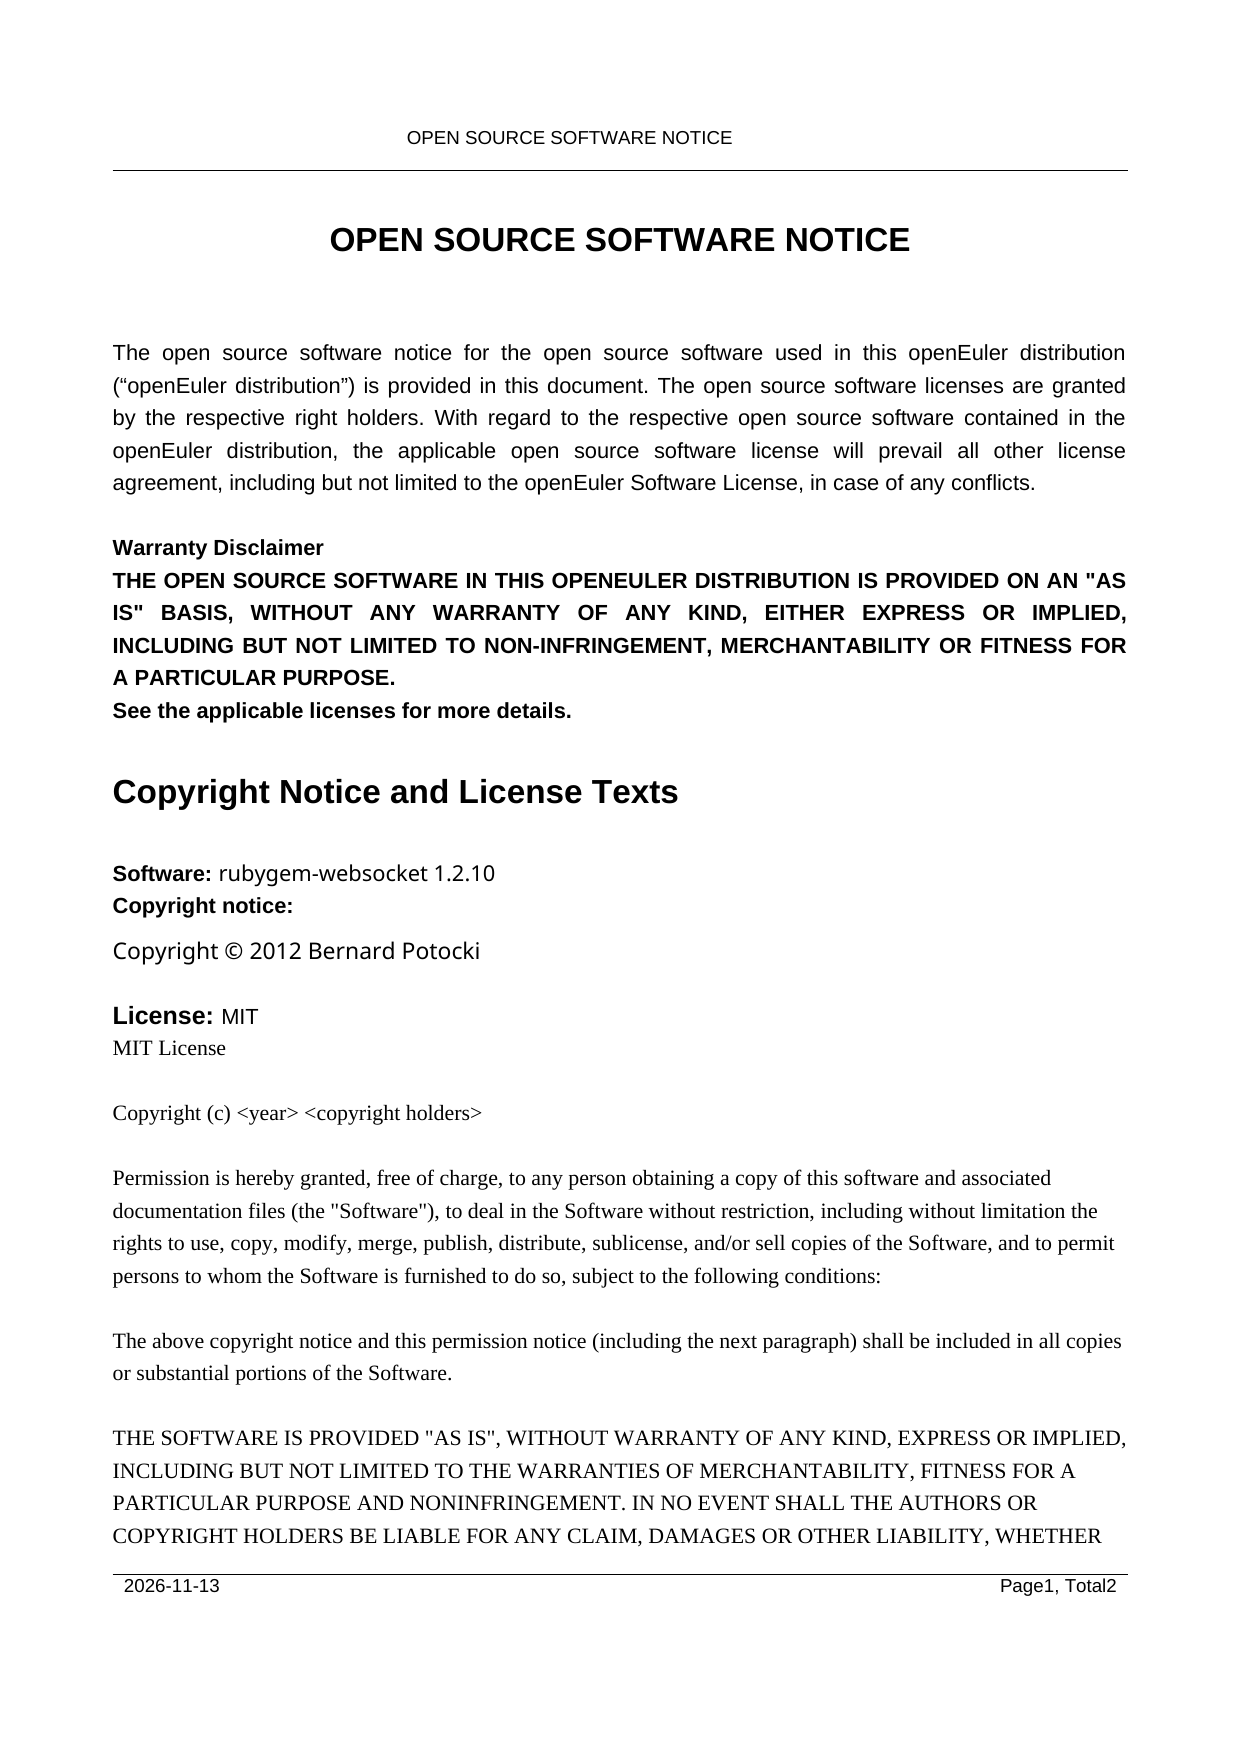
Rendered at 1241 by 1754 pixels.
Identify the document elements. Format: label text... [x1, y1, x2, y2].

text THE OPEN SOURCE SOFTWARE IN THIS OPENEULER DISTRIBUTION IS PROVIDED ON AN "AS IS" BASIS, WITHOUT ANY WARRANTY OF ANY KIND, EITHER EXPRESS OR IMPLIED, INCLUDING BUT NOT LIMITED TO NON-INFRINGEMENT, MERCHANTABILITY OR FITNESS FOR A PARTICULAR PURPOSE. See the applicable licenses for more details. [112, 564, 1128, 726]
text Warranty Disclaimer [112, 531, 1128, 564]
text OPEN SOURCE SOFTWARE NOTICE [112, 206, 1128, 271]
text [112, 1031, 1128, 1551]
text Copyright Notice and License Texts [112, 759, 1128, 824]
text Copyright © 2012 Bernard Potocki [112, 934, 1128, 999]
text The open source software notice for the open source software used in this openEuler distribution (“openEuler distribution”) is provided in this document. The open source software licenses are granted by the respective right holders. With regard to the respective open source software contained in the openEuler distribution, the applicable open source software license will prevail all other license agreement, including but not limited to the openEuler Software License, in case of any conflicts. [112, 336, 1128, 499]
text License: MIT [112, 999, 1128, 1031]
title Software: rubygem-websocket 1.2.10 [112, 856, 1128, 889]
text Copyright notice: [112, 889, 1128, 921]
